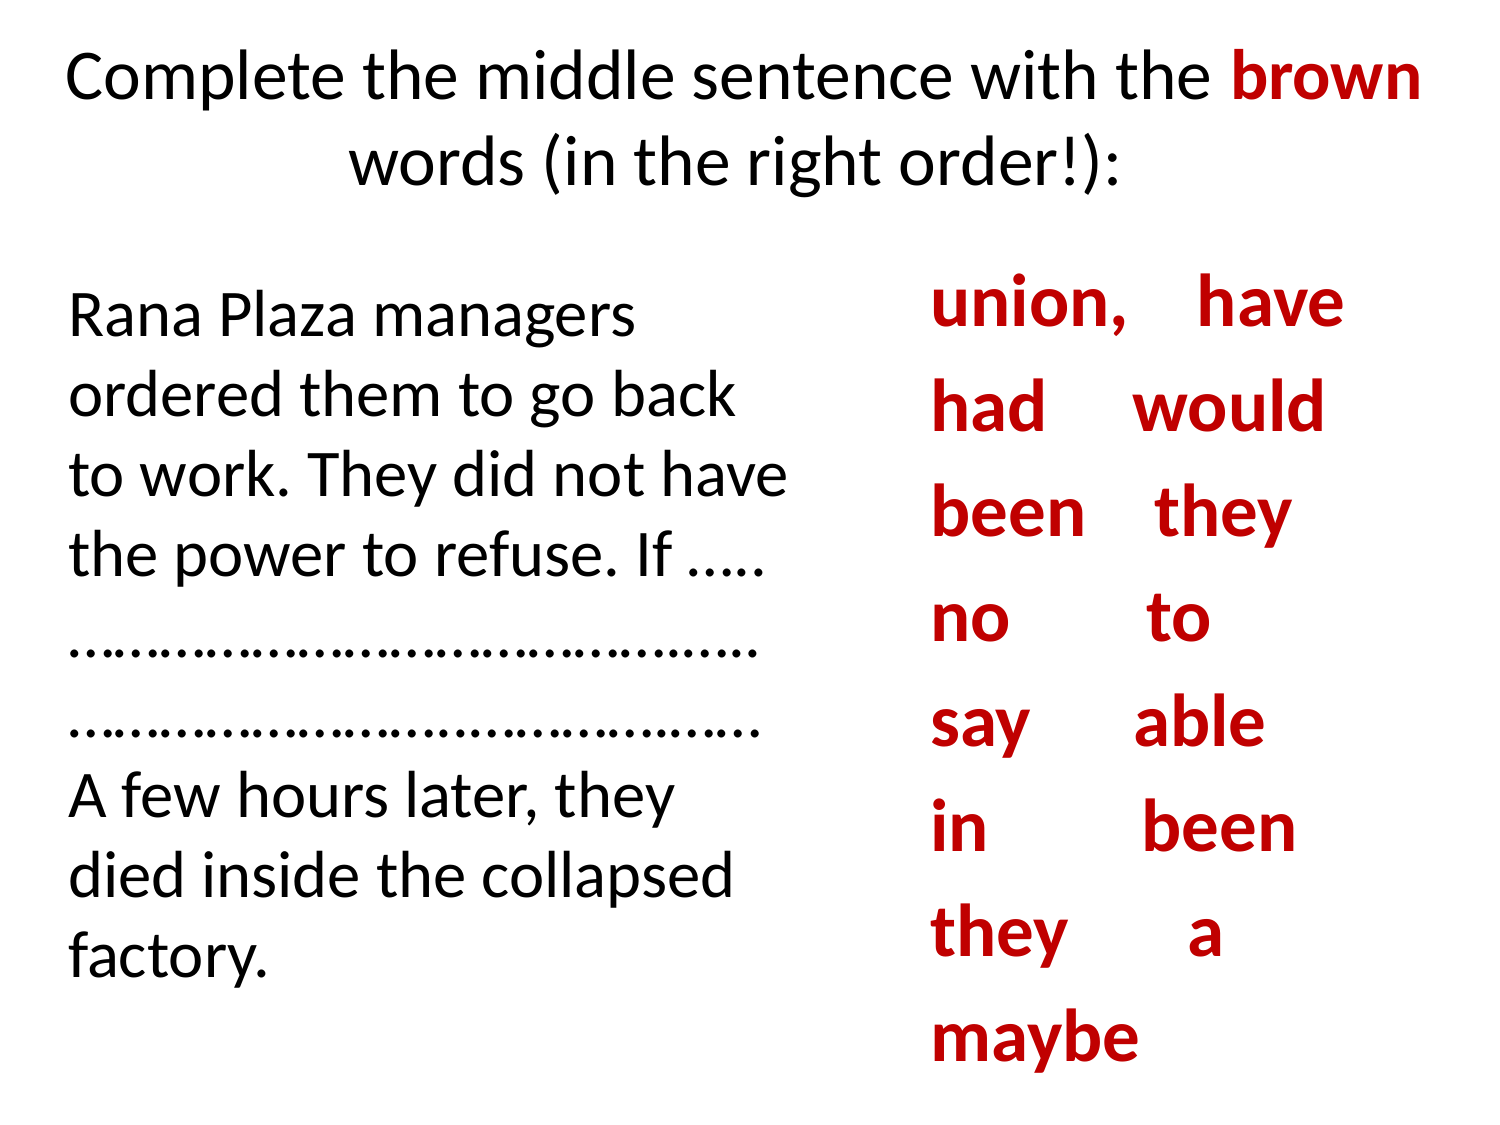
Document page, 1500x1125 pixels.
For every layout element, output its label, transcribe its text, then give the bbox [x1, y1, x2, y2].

list union, have had would been they no to say able in been they a maybe [915, 243, 1447, 1125]
title Complete the middle sentence with the brown words (in the right order!): [29, 19, 1459, 209]
list Rana Plaza managers ordered them to go back to work. They did not have the power to refuse. If ….. ………………………………….….. ……………………..………….…… A few hours later, they died inside the collapsed factory. [53, 262, 821, 1106]
